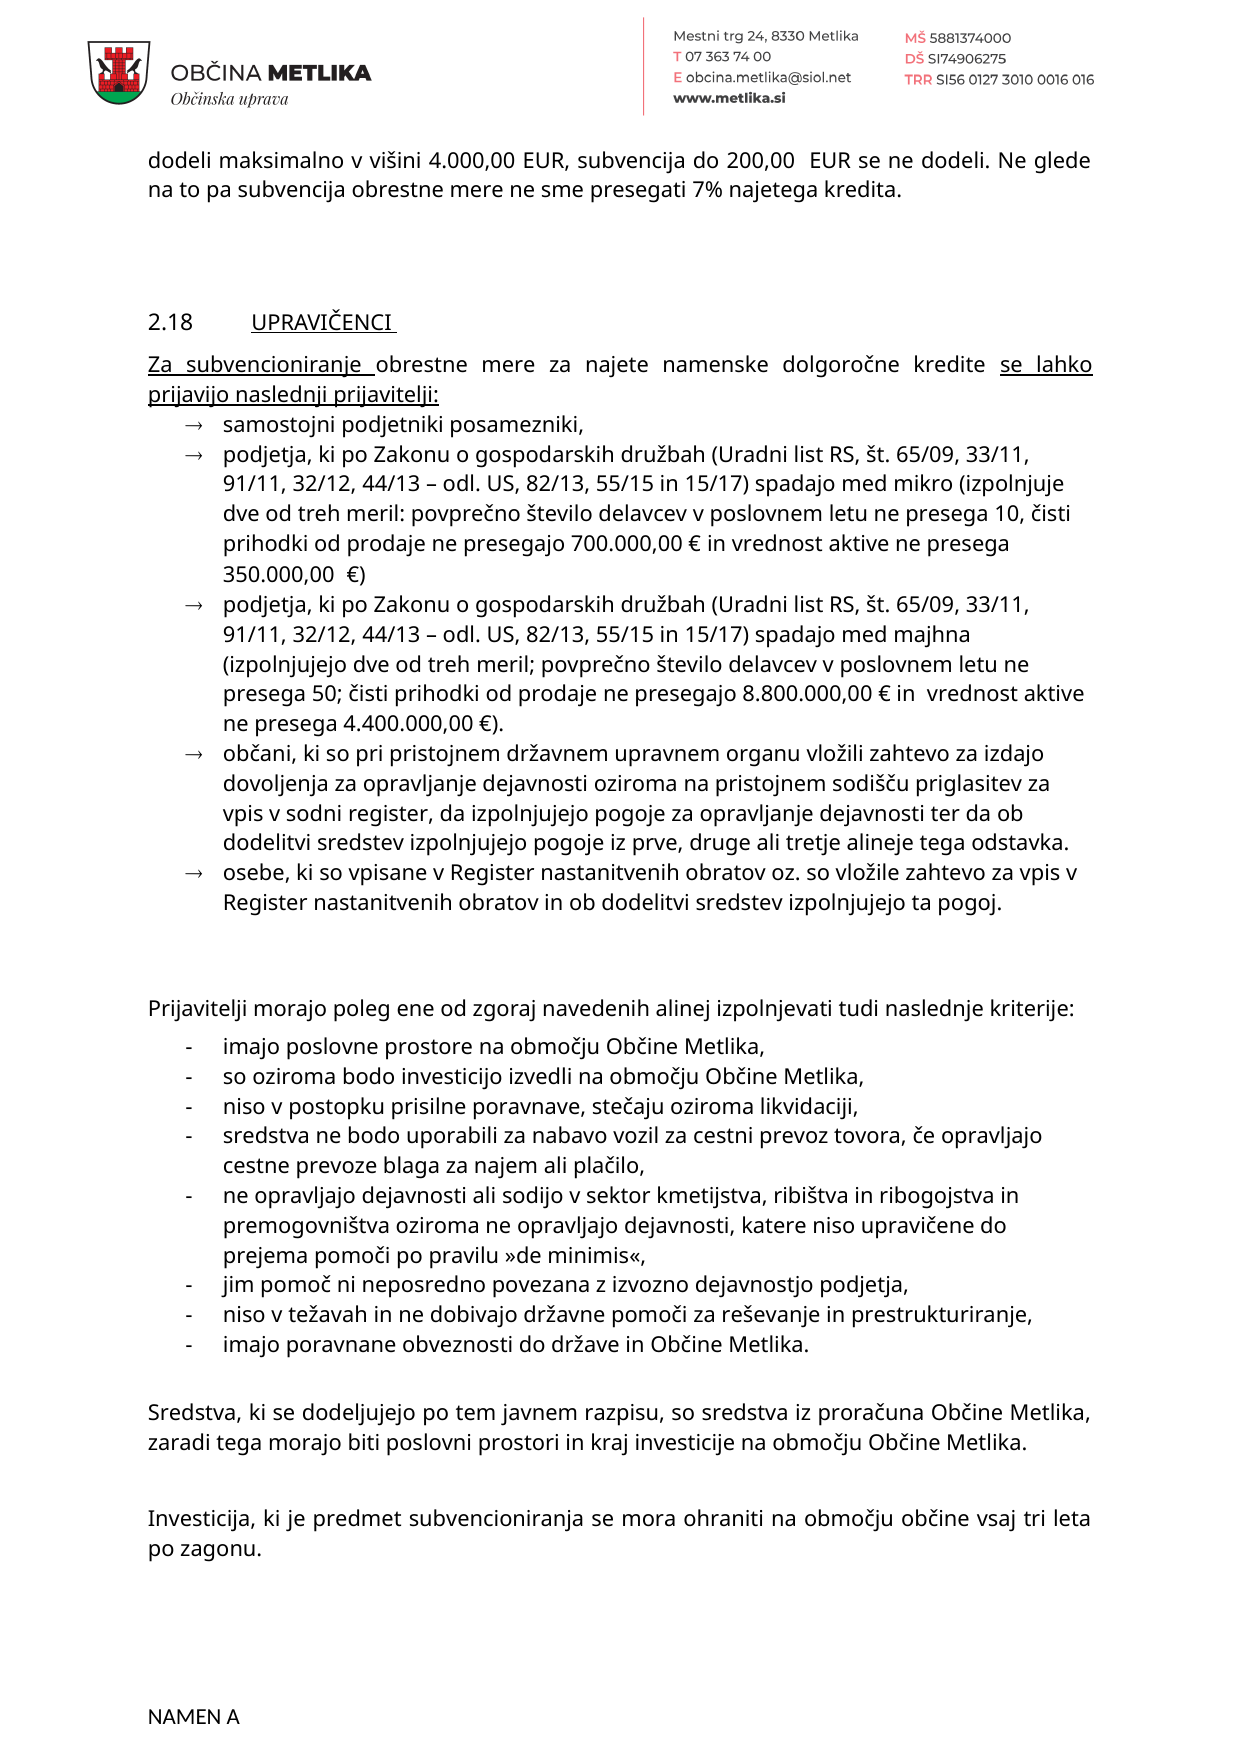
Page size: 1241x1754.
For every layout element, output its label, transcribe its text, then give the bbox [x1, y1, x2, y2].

list ne opravljajo dejavnosti ali sodijo v sektor kmetijstva, ribištva in ribogojstva in premogovništva oziroma ne opravljajo dejavnosti, katere niso upravičene do prejema pomoči po pravilu »de minimis«, [185, 1180, 1092, 1269]
list niso v težavah in ne dobivajo državne pomoči za reševanje in prestrukturiranje, [185, 1299, 1092, 1329]
list podjetja, ki po Zakonu o gospodarskih družbah (Uradni list RS, št. 65/09, 33/11, 91/11, 32/12, 44/13 – odl. US, 82/13, 55/15 in 15/17) spadajo med mikro (izpolnjuje dve od treh meril: povprečno število delavcev v poslovnem letu ne presega 10, čisti prihodki od prodaje ne presegajo 700.000,00 € in vrednost aktive ne presega 350.000,00 €) [185, 439, 1092, 589]
list osebe, ki so vpisane v Register nastanitvenih obratov oz. so vložile zahtevo za vpis v Register nastanitvenih obratov in ob dodelitvi sredstev izpolnjujejo ta pogoj. [185, 857, 1092, 917]
picture [0, 0, 1212, 131]
list občani, ki so pri pristojnem državnem upravnem organu vložili zahtevo za izdajo dovoljenja za opravljanje dejavnosti oziroma na pristojnem sodišču priglasitev za vpis v sodni register, da izpolnjujejo pogoje za opravljanje dejavnosti ter da ob dodelitvi sredstev izpolnjujejo pogoje iz prve, druge ali tretje alineje tega odstavka. [185, 738, 1092, 857]
list niso v postopku prisilne poravnave, stečaju oziroma likvidaciji, [185, 1091, 1092, 1121]
subtitle UPRAVIČENCI [148, 306, 1092, 337]
list imajo poslovne prostore na območju Občine Metlika, [185, 1031, 1092, 1061]
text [148, 145, 1092, 204]
list jim pomoč ni neposredno povezana z izvozno dejavnostjo podjetja, [185, 1269, 1092, 1299]
list imajo poravnane obveznosti do države in Občine Metlika. [185, 1329, 1092, 1359]
text Za subvencioniranje obrestne mere za najete namenske dolgoročne kredite se lahko prijavijo naslednji prijavitelji: [148, 349, 1092, 409]
text Prijavitelji morajo poleg ene od zgoraj navedenih alinej izpolnjevati tudi naslednje kriterije: [148, 993, 1092, 1023]
text Sredstva, ki se dodeljujejo po tem javnem razpisu, so sredstva iz proračuna Občine Metlika, zaradi tega morajo biti poslovni prostori in kraj investicije na območju Občine Metlika. [148, 1397, 1092, 1457]
list samostojni podjetniki posamezniki, [185, 409, 1092, 439]
text Investicija, ki je predmet subvencioniranja se mora ohraniti na območju občine vsaj tri leta po zagonu. [148, 1503, 1092, 1563]
list so oziroma bodo investicijo izvedli na območju Občine Metlika, [185, 1061, 1092, 1091]
list sredstva ne bodo uporabili za nabavo vozil za cestni prevoz tovora, če opravljajo cestne prevoze blaga za najem ali plačilo, [185, 1121, 1092, 1180]
list podjetja, ki po Zakonu o gospodarskih družbah (Uradni list RS, št. 65/09, 33/11, 91/11, 32/12, 44/13 – odl. US, 82/13, 55/15 in 15/17) spadajo med majhna (izpolnjujejo dve od treh meril; povprečno število delavcev v poslovnem letu ne presega 50; čisti prihodki od prodaje ne presegajo 8.800.000,00 € in vrednost aktive ne presega 4.400.000,00 €). [185, 589, 1092, 738]
